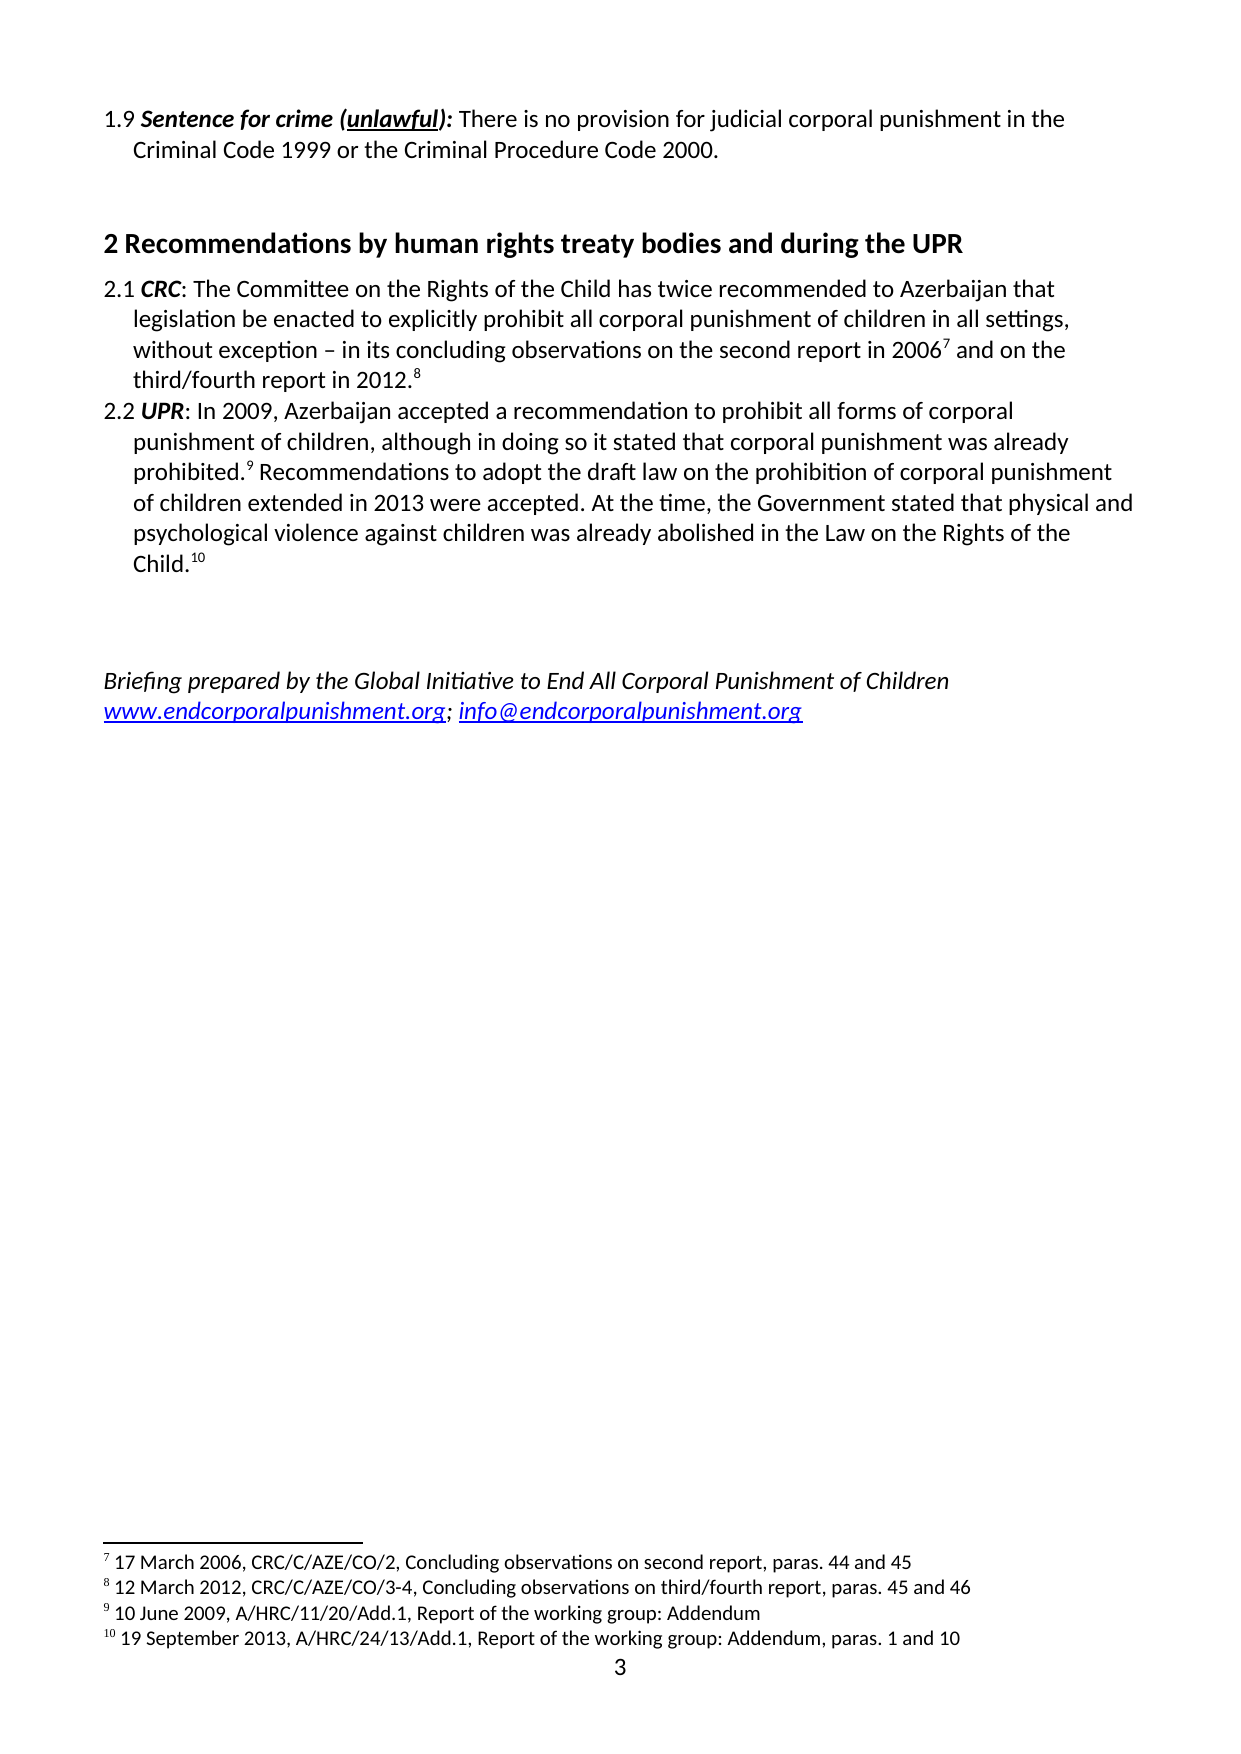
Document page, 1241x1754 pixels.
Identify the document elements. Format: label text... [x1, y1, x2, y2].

text 1.9 Sentence for crime (unlawful): There is no provision for judicial corporal punishment in the Criminal Code 1999 or the Criminal Procedure Code 2000. [103, 103, 1137, 164]
text 2 Recommendations by human rights treaty bodies and during the UPR [103, 225, 1137, 261]
text Briefing prepared by the Global Initiative to End All Corporal Punishment of Children [103, 665, 1137, 695]
text www.endcorporalpunishment.org; info@endcorporalpunishment.org [103, 695, 1137, 726]
text 2.2 UPR: In 2009, Azerbaijan accepted a recommendation to prohibit all forms of corporal punishment of children, although in doing so it stated that corporal punishment was already prohibited. Recommendations to adopt the draft law on the prohibition of corporal punishment of children extended in 2013 were accepted. At the time, the Government stated that physical and psychological violence against children was already abolished in the Law on the Rights of the Child. [103, 395, 1137, 578]
text 2.1 CRC: The Committee on the Rights of the Child has twice recommended to Azerbaijan that legislation be enacted to explicitly prohibit all corporal punishment of children in all settings, without exception – in its concluding observations on the second report in 2006 and on the third/fourth report in 2012. [103, 273, 1137, 395]
